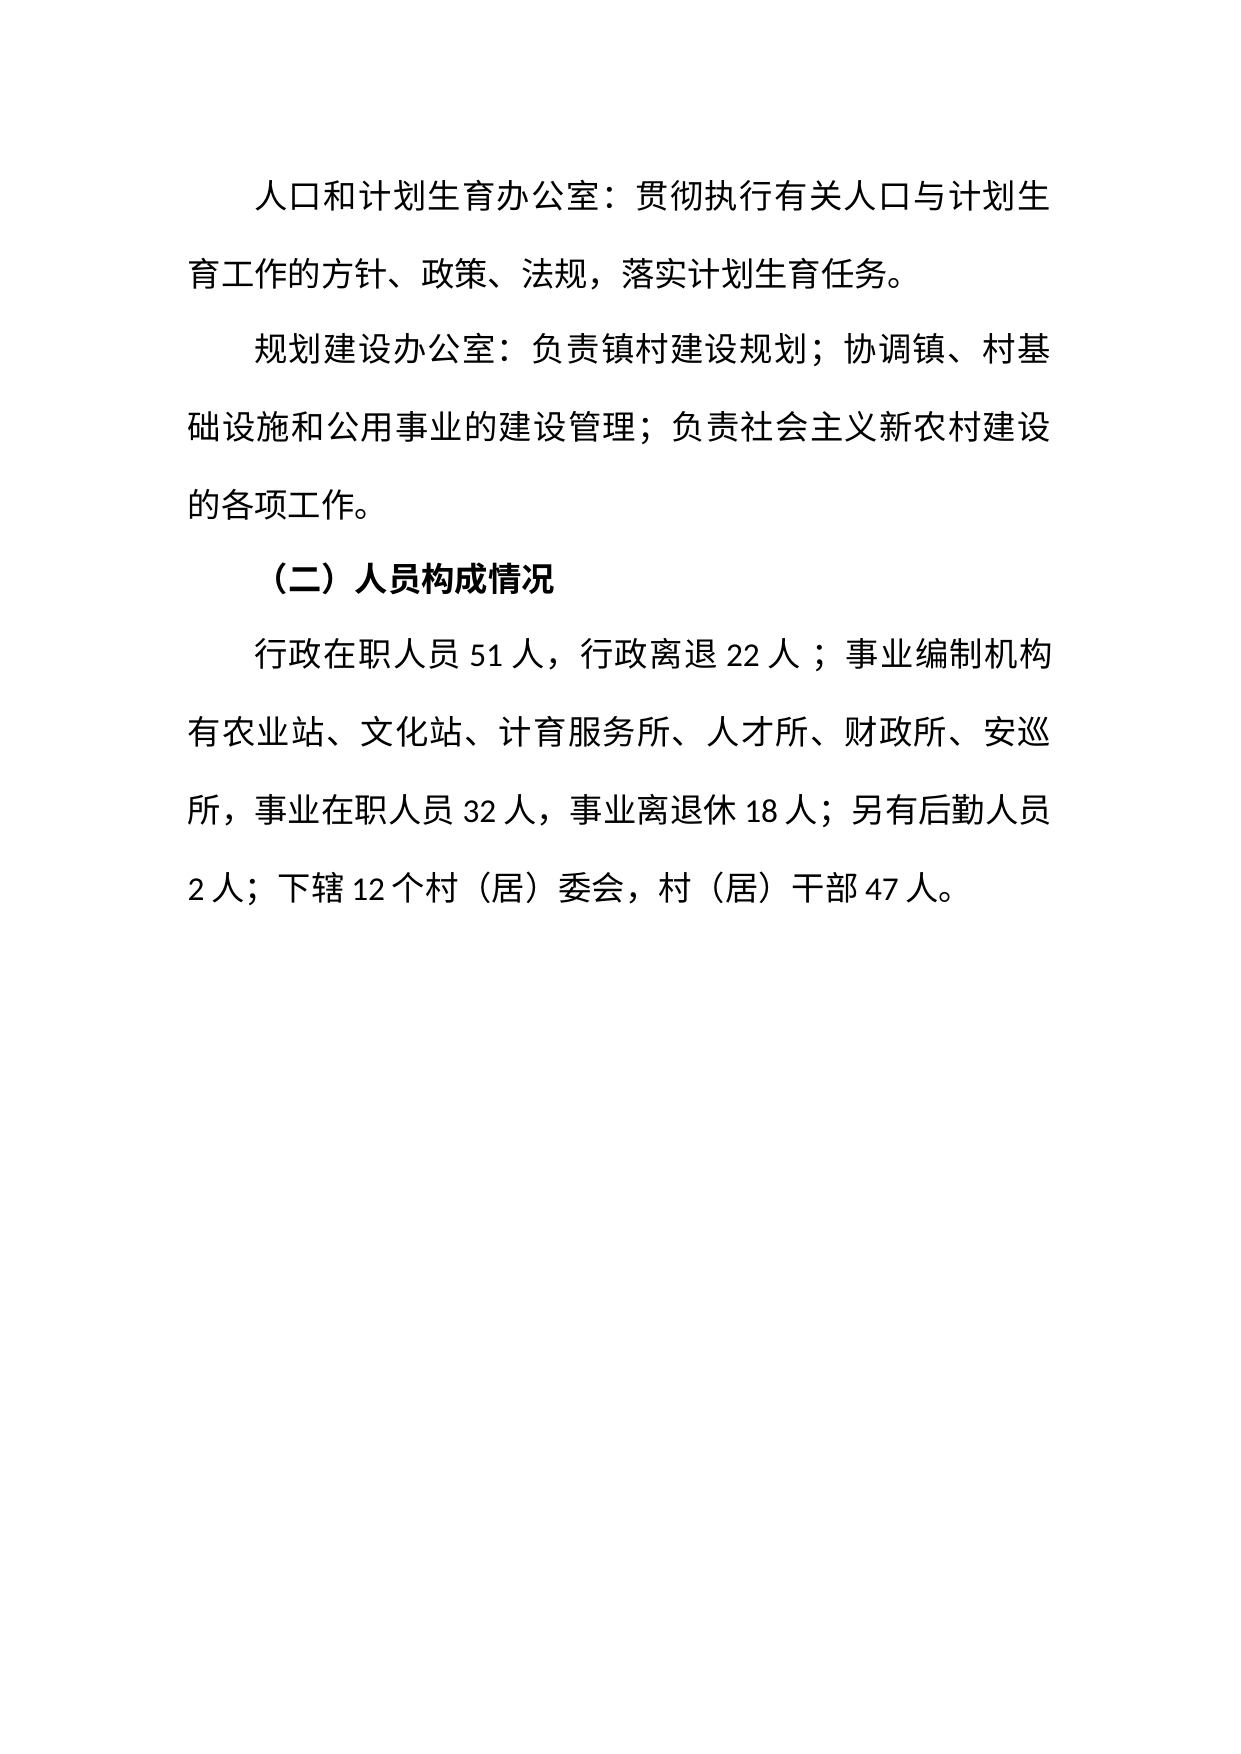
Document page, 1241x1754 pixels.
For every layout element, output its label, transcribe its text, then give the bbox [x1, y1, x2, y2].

text 行政在职人员51人，行政离退22人 ；事业编制机构有农业站、文化站、计育服务所、人才所、财政所、安巡所，事业在职人员32人，事业离退休18人；另有后勤人员2人；下辖12个村（居）委会，村（居）干部47人。 [187, 619, 1053, 918]
text 人口和计划生育办公室：贯彻执行有关人口与计划生育工作的方针、政策、法规，落实计划生育任务。 [187, 162, 1053, 305]
text 规划建设办公室：负责镇村建设规划；协调镇、村基础设施和公用事业的建设管理；负责社会主义新农村建设的各项工作。 [187, 314, 1053, 535]
text （二）人员构成情况 [187, 545, 1053, 610]
